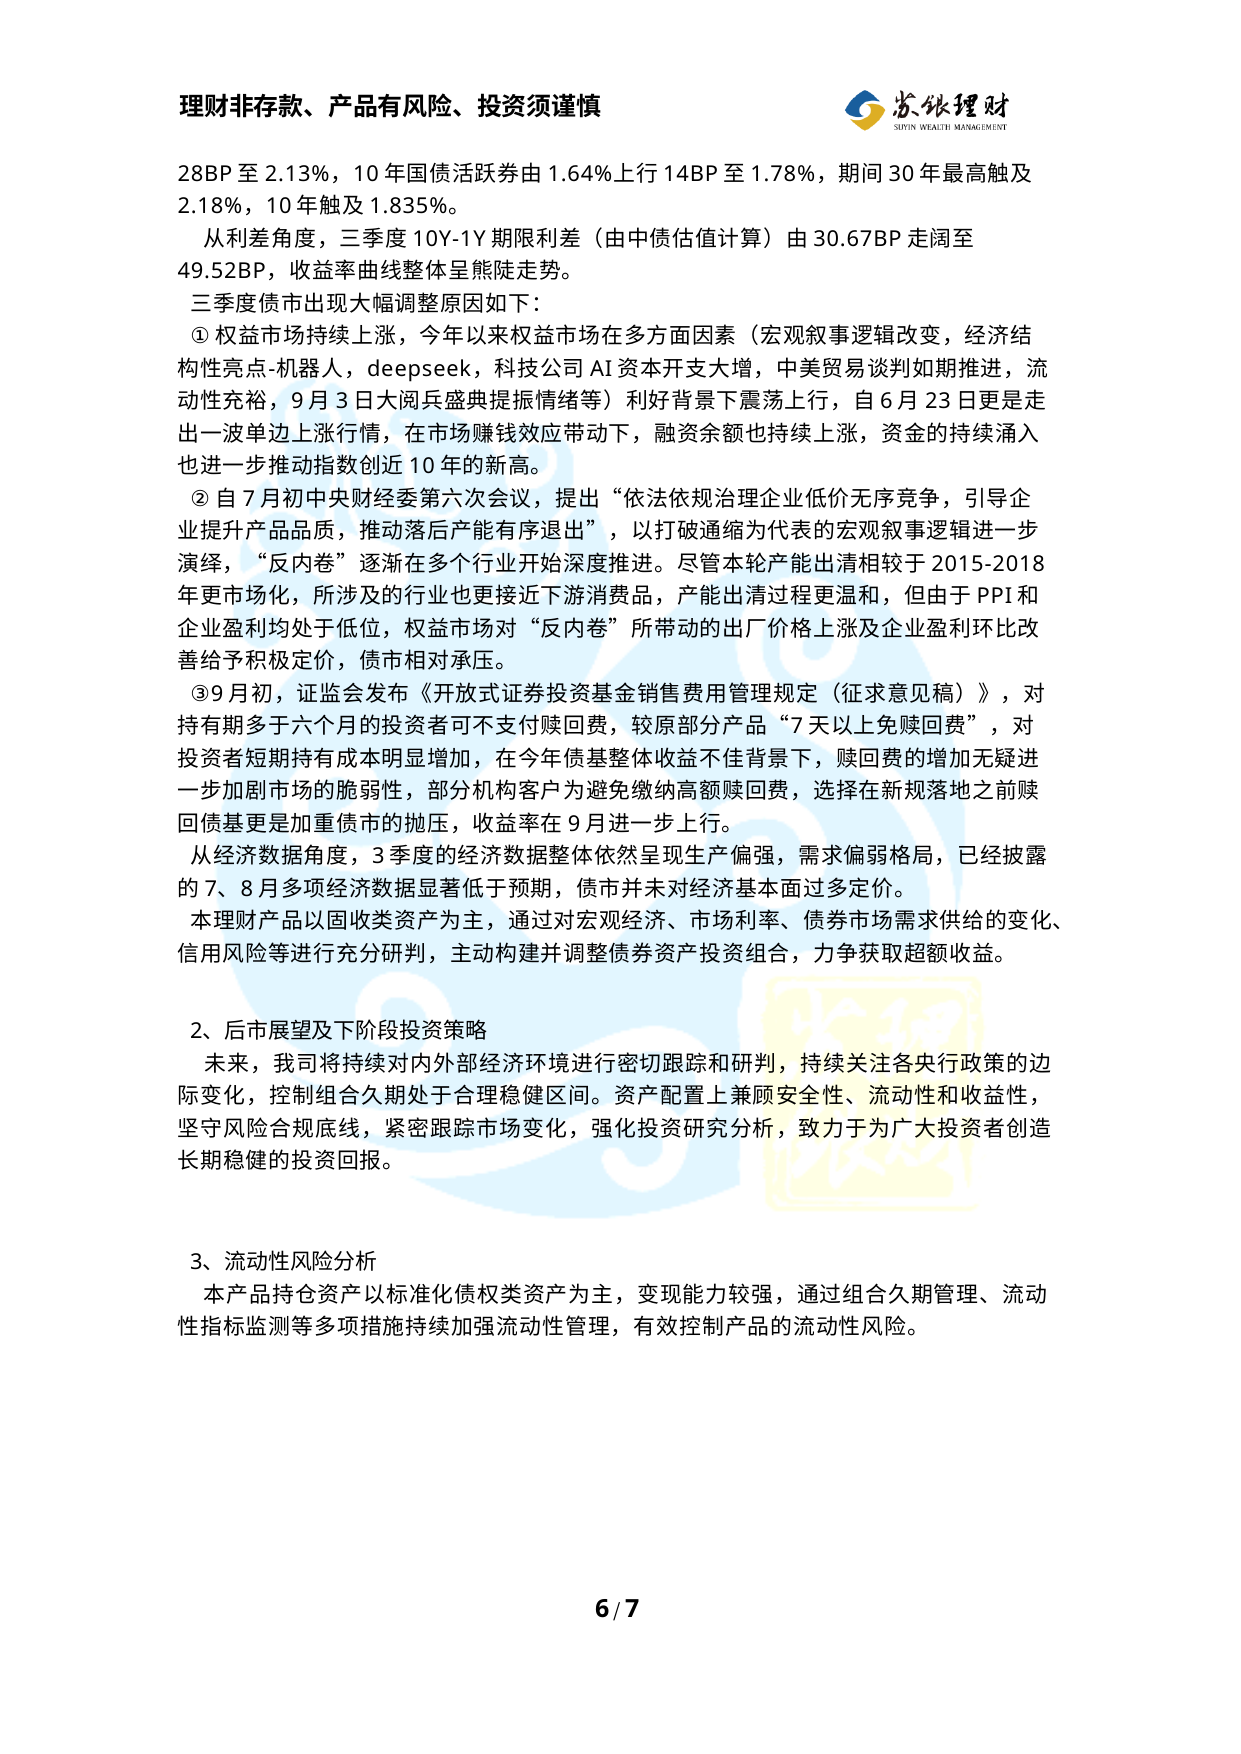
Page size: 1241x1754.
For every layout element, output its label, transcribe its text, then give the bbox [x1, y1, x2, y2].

text 本产品持仓资产以标准化债权类资产为主，变现能力较强，通过组合久期管理、流动性指标监测等多项措施持续加强流动性管理，有效控制产品的流动性风险。 [177, 1276, 1053, 1341]
subtitle 3、流动性风险分析 [190, 1244, 1053, 1276]
picture [820, 72, 1039, 143]
subtitle 2、后市展望及下阶段投资策略 [190, 1013, 1053, 1045]
text 未来，我司将持续对内外部经济环境进行密切跟踪和研判，持续关注各央行政策的边际变化，控制组合久期处于合理稳健区间。资产配置上兼顾安全性、流动性和收益性，坚守风险合规底线，紧密跟踪市场变化，强化投资研究分析，致力于为广大投资者创造长期稳健的投资回报。 [177, 1045, 1053, 1175]
